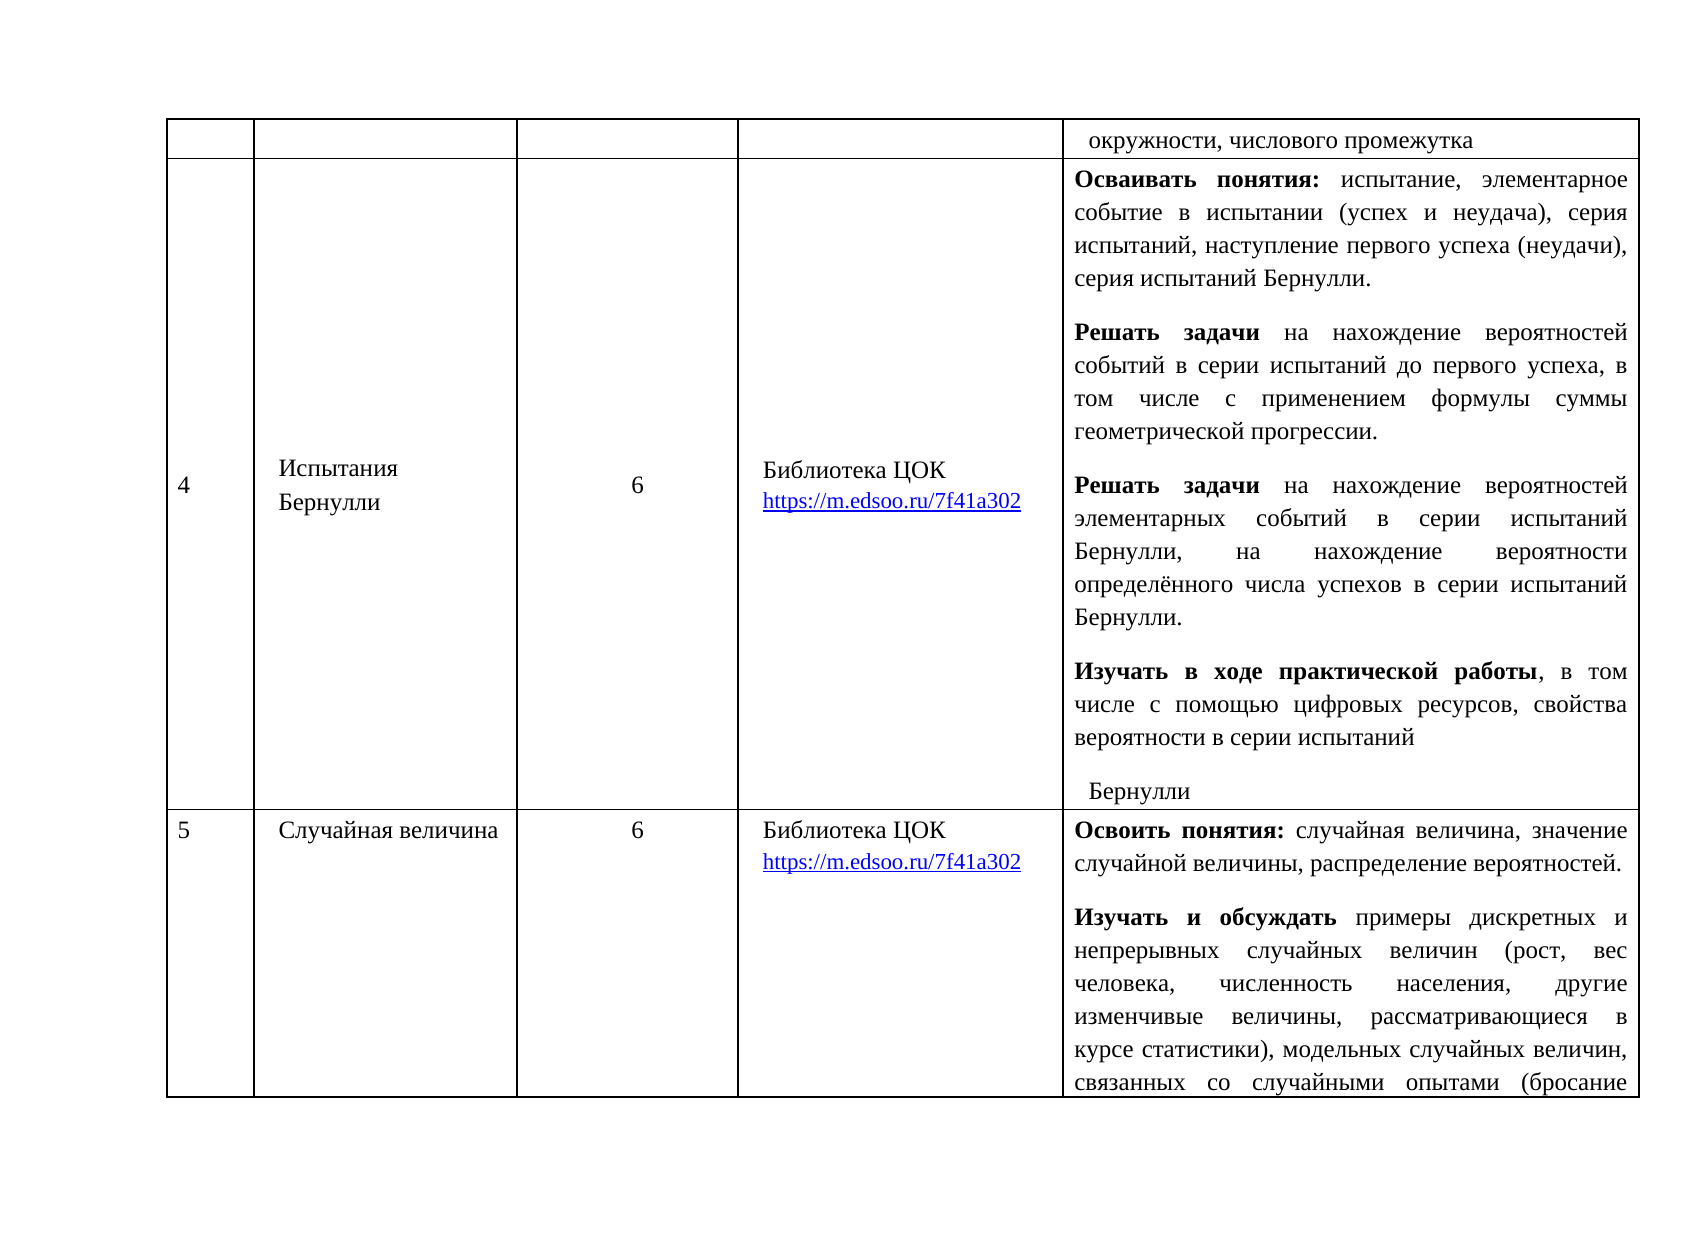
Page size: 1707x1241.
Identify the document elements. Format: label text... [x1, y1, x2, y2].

table_cell Библиотека ЦОК https://m.edsoo.ru/7f41a302 [739, 159, 1062, 808]
table_cell 6 [518, 159, 737, 808]
table_cell 4 [518, 120, 737, 157]
table_cell 4 [168, 159, 253, 808]
table_cell Осваивать понятия: испытание, элементарное событие в испытании (успех и неудача), серия испытаний, наступление первого успеха (неудачи), серия испытаний Бернулли. Решать задачи на нахождение вероятностей событий в серии испытаний до первого успеха, в том числе с применением формулы суммы геометрической прогрессии. Решать задачи на нахождение вероятностей элементарных событий в серии испытаний Бернулли, на нахождение вероятности определённого числа успехов в серии испытаний Бернулли. Изучать в ходе практической работы, в том числе с помощью цифровых ресурсов, свойства вероятности в серии испытаний Бернулли [1064, 159, 1638, 808]
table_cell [1064, 120, 1638, 157]
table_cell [739, 120, 1062, 157]
table_cell 6 [518, 810, 737, 1096]
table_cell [255, 120, 516, 157]
table_cell Испытания Бернулли [255, 159, 516, 808]
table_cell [739, 810, 1062, 1096]
table_cell 3 [168, 120, 253, 157]
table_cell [1064, 810, 1638, 1096]
table_cell Случайная величина [255, 810, 516, 1096]
table_cell 5 [168, 810, 253, 1096]
